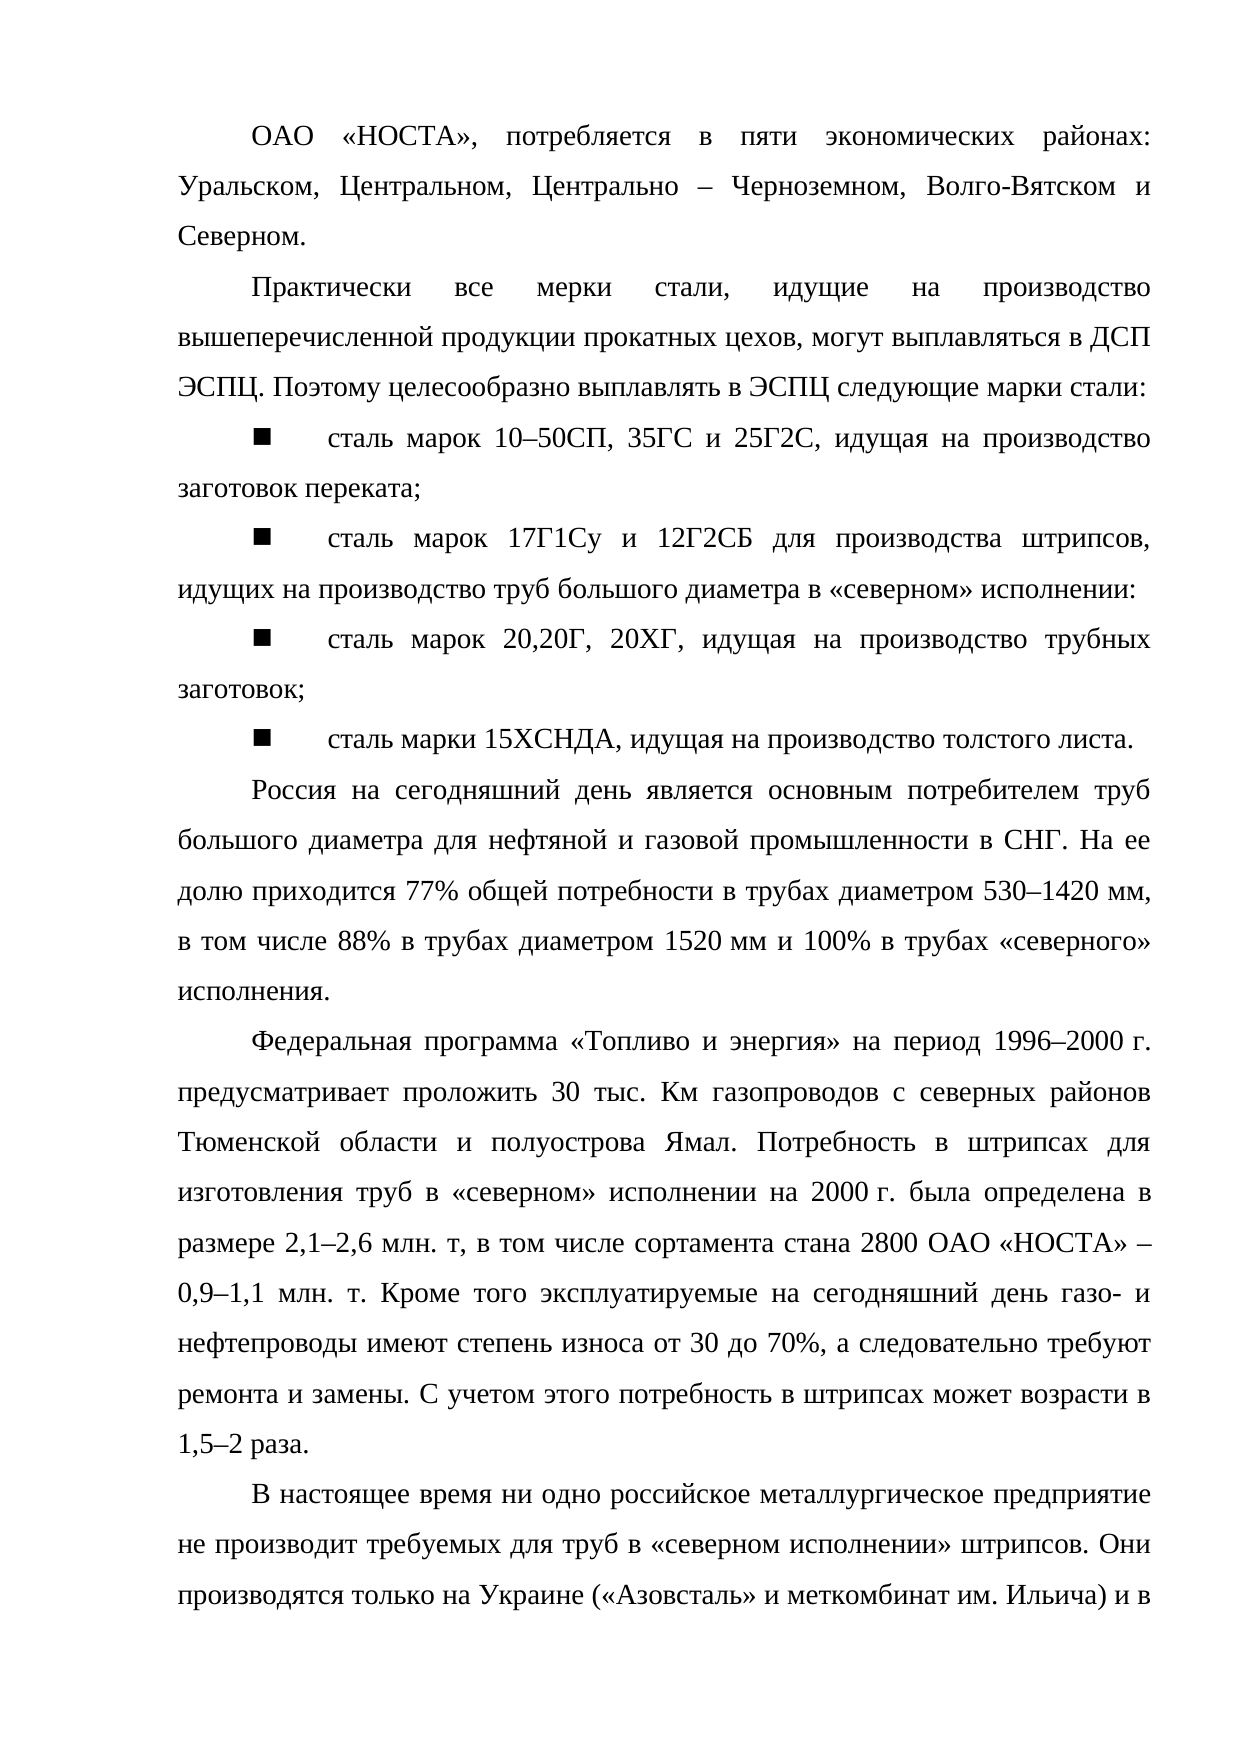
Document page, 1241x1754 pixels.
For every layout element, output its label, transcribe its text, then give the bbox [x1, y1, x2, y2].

list сталь марок 17Г1Су и 12Г2СБ для производства штрипсов, идущих на производство труб большого диаметра в «северном» исполнении: [177, 521, 1152, 604]
text OAO «НОСТА», потребляется в пяти экономических районах: Уральском, Центральном, Центрально – Черноземном, Волго-Вятском и Северном. [177, 118, 1152, 252]
text Федеральная программа «Топливо и энергия» на период 1996–2000 г. предусматривает проложить 30 тыс. Км газопроводов с северных районов Тюменской области и полуострова Ямал. Потребность в штрипсах для изготовления труб в «северном» исполнении на 2000 г. была определена в размере 2,1–2,6 млн. т, в том числе сортамента стана 2800 ОАО «НОСТА» – 0,9–1,1 млн. т. Кроме того эксплуатируемые на сегодняшний день газо- и нефтепроводы имеют степень износа от 30 до 70%, а следовательно требуют ремонта и замены. С учетом этого потребность в штрипсах может возрасти в 1,5–2 раза. [177, 1024, 1152, 1460]
text Россия на сегодняшний день является основным потребителем труб большого диаметра для нефтяной и газовой промышленности в СНГ. На ее долю приходится 77% общей потребности в трубах диаметром 530–1420 мм, в том числе 88% в трубах диаметром 1520 мм и 100% в трубах «северного» исполнения. [177, 772, 1152, 1007]
list сталь марок 20,20Г, 20ХГ, идущая на производство трубных заготовок; [177, 621, 1152, 705]
list сталь марок 10–50СП, 35ГС и 25Г2С, идущая на производство заготовок переката; [177, 420, 1152, 504]
list сталь марки 15ХСНДА, идущая на производство толстого листа. [177, 722, 1152, 755]
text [177, 1477, 1152, 1611]
list Практически все мерки стали, идущие на производство вышеперечисленной продукции прокатных цехов, могут выплавляться в ДСП ЭСПЦ. Поэтому целесообразно выплавлять в ЭСПЦ следующие марки стали: [177, 269, 1152, 403]
